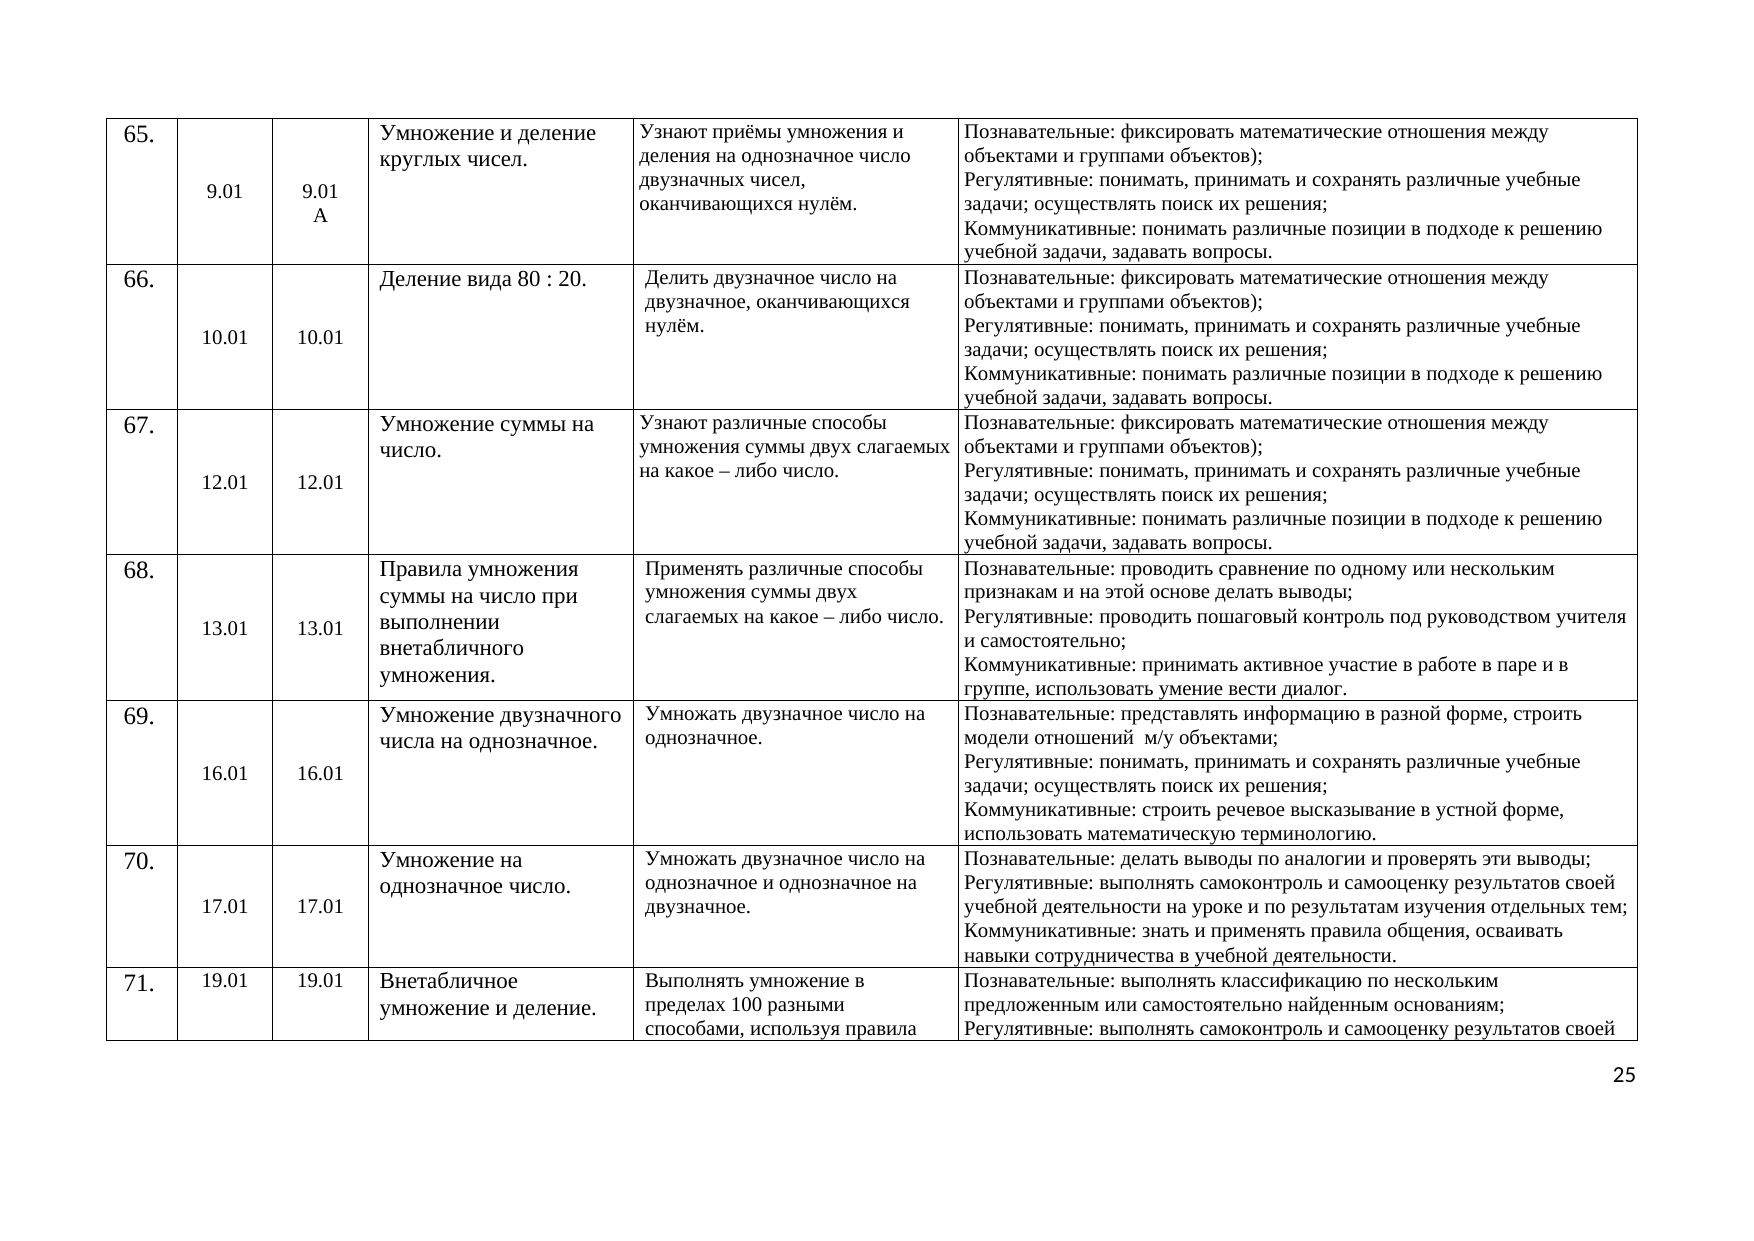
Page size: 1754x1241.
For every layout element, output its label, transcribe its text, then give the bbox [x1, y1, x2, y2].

table_cell 10.01 [273, 265, 368, 409]
table_cell Познавательные: проводить сравнение по одному или нескольким признакам и на этой основе делать выводы; Регулятивные: проводить пошаговый контроль под руководством учителя и самостоятельно; Коммуникативные: принимать активное участие в работе в паре и в группе, использовать умение вести диалог. [959, 555, 1637, 700]
table_cell Деление вида 80 : 20. [369, 265, 633, 409]
table_cell 10.01 [178, 265, 272, 409]
table_cell [107, 701, 177, 845]
table_cell 19.01 [273, 968, 368, 1040]
table_cell 19.01 [178, 968, 272, 1040]
table_cell Познавательные: фиксировать математические отношения между объектами и группами объектов); Регулятивные: понимать, принимать и сохранять различные учебные задачи; осуществлять поиск их решения; Коммуникативные: понимать различные позиции в подходе к решению учебной задачи, задавать вопросы. [959, 119, 1637, 263]
table_cell 12.01 [273, 410, 368, 554]
table_cell Умножение двузначного числа на однозначное. [369, 701, 633, 845]
table_cell Умножать двузначное число на однозначное и однозначное на двузначное. [634, 846, 958, 967]
table_cell Умножать двузначное число на однозначное. [634, 701, 958, 845]
table_cell Узнают приёмы умножения и деления на однозначное число двузначных чисел, оканчивающихся нулём. [634, 119, 958, 263]
table_cell [107, 119, 177, 263]
table_cell Познавательные: фиксировать математические отношения между объектами и группами объектов); Регулятивные: понимать, принимать и сохранять различные учебные задачи; осуществлять поиск их решения; Коммуникативные: понимать различные позиции в подходе к решению учебной задачи, задавать вопросы. [959, 410, 1637, 554]
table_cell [369, 968, 633, 1040]
table_cell [107, 410, 177, 554]
table_cell [107, 968, 177, 1040]
table_cell [107, 846, 177, 967]
table_cell Применять различные способы умножения суммы двух слагаемых на какое – либо число. [634, 555, 958, 700]
table_cell Делить двузначное число на двузначное, оканчивающихся нулём. [634, 265, 958, 409]
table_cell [959, 968, 1637, 1040]
table_cell Умножение на однозначное число. [369, 846, 633, 967]
table_cell 13.01 [178, 555, 272, 700]
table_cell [634, 968, 958, 1040]
table_cell 9.01 [178, 119, 272, 263]
table_cell Узнают различные способы умножения суммы двух слагаемых на какое – либо число. [634, 410, 958, 554]
table_cell 12.01 [178, 410, 272, 554]
table_cell Познавательные: представлять информацию в разной форме, строить модели отношений м/у объектами; Регулятивные: понимать, принимать и сохранять различные учебные задачи; осуществлять поиск их решения; Коммуникативные: строить речевое высказывание в устной форме, использовать математическую терминологию. [959, 701, 1637, 845]
table_cell [107, 265, 177, 409]
table_cell Умножение суммы на число. [369, 410, 633, 554]
table_cell Познавательные: фиксировать математические отношения между объектами и группами объектов); Регулятивные: понимать, принимать и сохранять различные учебные задачи; осуществлять поиск их решения; Коммуникативные: понимать различные позиции в подходе к решению учебной задачи, задавать вопросы. [959, 265, 1637, 409]
table_cell 13.01 [273, 555, 368, 700]
table_cell 16.01 [273, 701, 368, 845]
table_cell Умножение и деление круглых чисел. [369, 119, 633, 263]
table_cell Правила умножения суммы на число при выполнении внетабличного умножения. [369, 555, 633, 700]
table_cell Познавательные: делать выводы по аналогии и проверять эти выводы; Регулятивные: выполнять самоконтроль и самооценку результатов своей учебной деятельности на уроке и по результатам изучения отдельных тем; Коммуникативные: знать и применять правила общения, осваивать навыки сотрудничества в учебной деятельности. [959, 846, 1637, 967]
table_cell 16.01 [178, 701, 272, 845]
table_cell 17.01 [178, 846, 272, 967]
table_cell 9.01 А [273, 119, 368, 263]
table_cell 17.01 [273, 846, 368, 967]
table_cell [107, 555, 177, 700]
